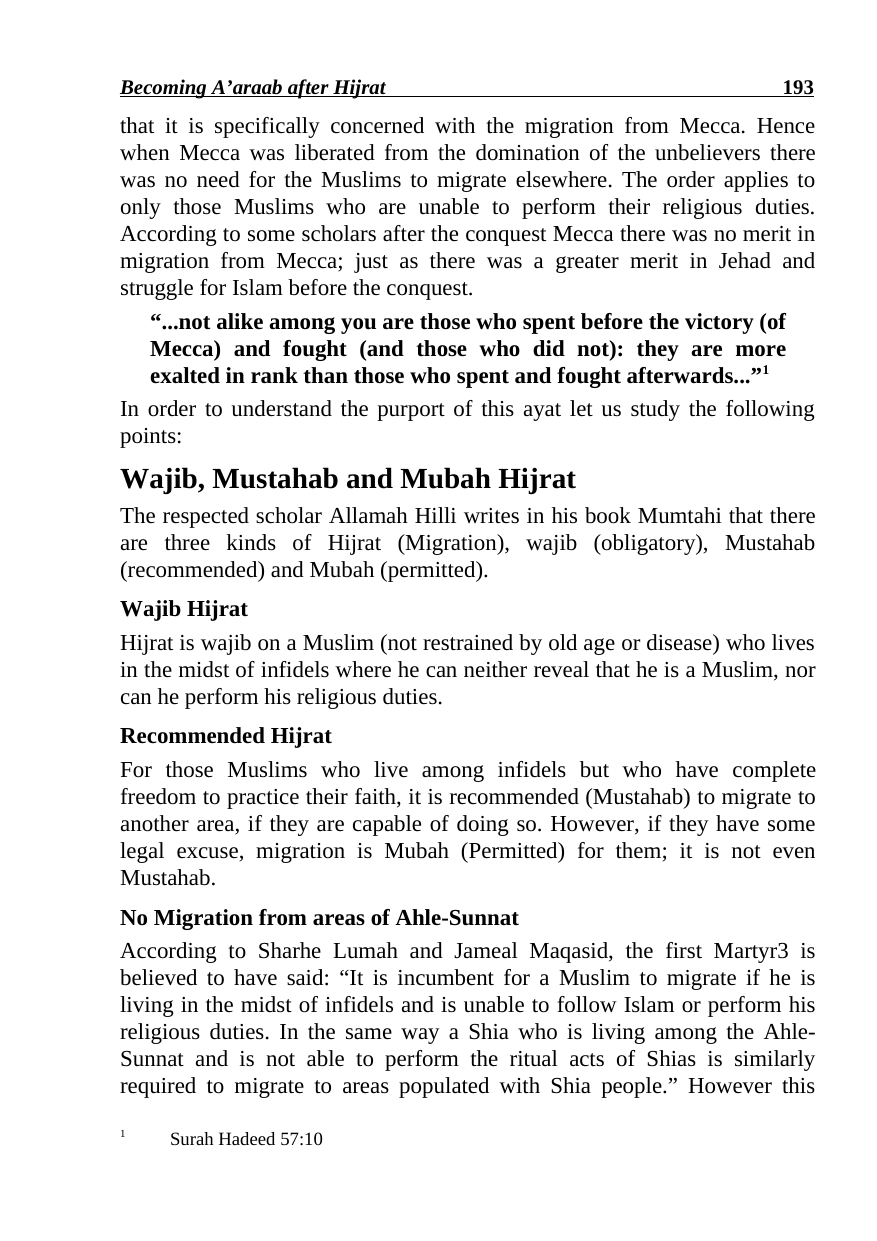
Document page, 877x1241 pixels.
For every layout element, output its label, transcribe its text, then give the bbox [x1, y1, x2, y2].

text Hijrat is wajib on a Muslim (not restrained by old age or disease) who lives in the midst of infidels where he can neither reveal that he is a Muslim, nor can he perform his religious duties. [120, 628, 817, 710]
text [120, 937, 817, 1099]
text “...not alike among you are those who spent before the victory (of Mecca) and fought (and those who did not): they are more exalted in rank than those who spent and fought afterwards...” [150, 307, 787, 389]
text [120, 112, 817, 301]
subtitle No Migration from areas of Ahle-Sunnat [120, 903, 817, 931]
subtitle Wajib, Mustahab and Mubah Hijrat [120, 462, 817, 495]
text For those Muslims who live among infidels but who have complete freedom to practice their faith, it is recommended (Mustahab) to migrate to another area, if they are capable of doing so. However, if they have some legal excuse, migration is Mubah (Permitted) for them; it is not even Mustahab. [120, 756, 817, 891]
subtitle Wajib Hijrat [120, 595, 817, 622]
subtitle Recommended Hijrat [120, 722, 817, 749]
text The respected scholar Allamah Hilli writes in his book Mumtahi that there are three kinds of Hijrat (Migration), wajib (obligatory), Mustahab (recommended) and Mubah (permitted). [120, 501, 817, 583]
text In order to understand the purport of this ayat let us study the following points: [120, 395, 817, 449]
